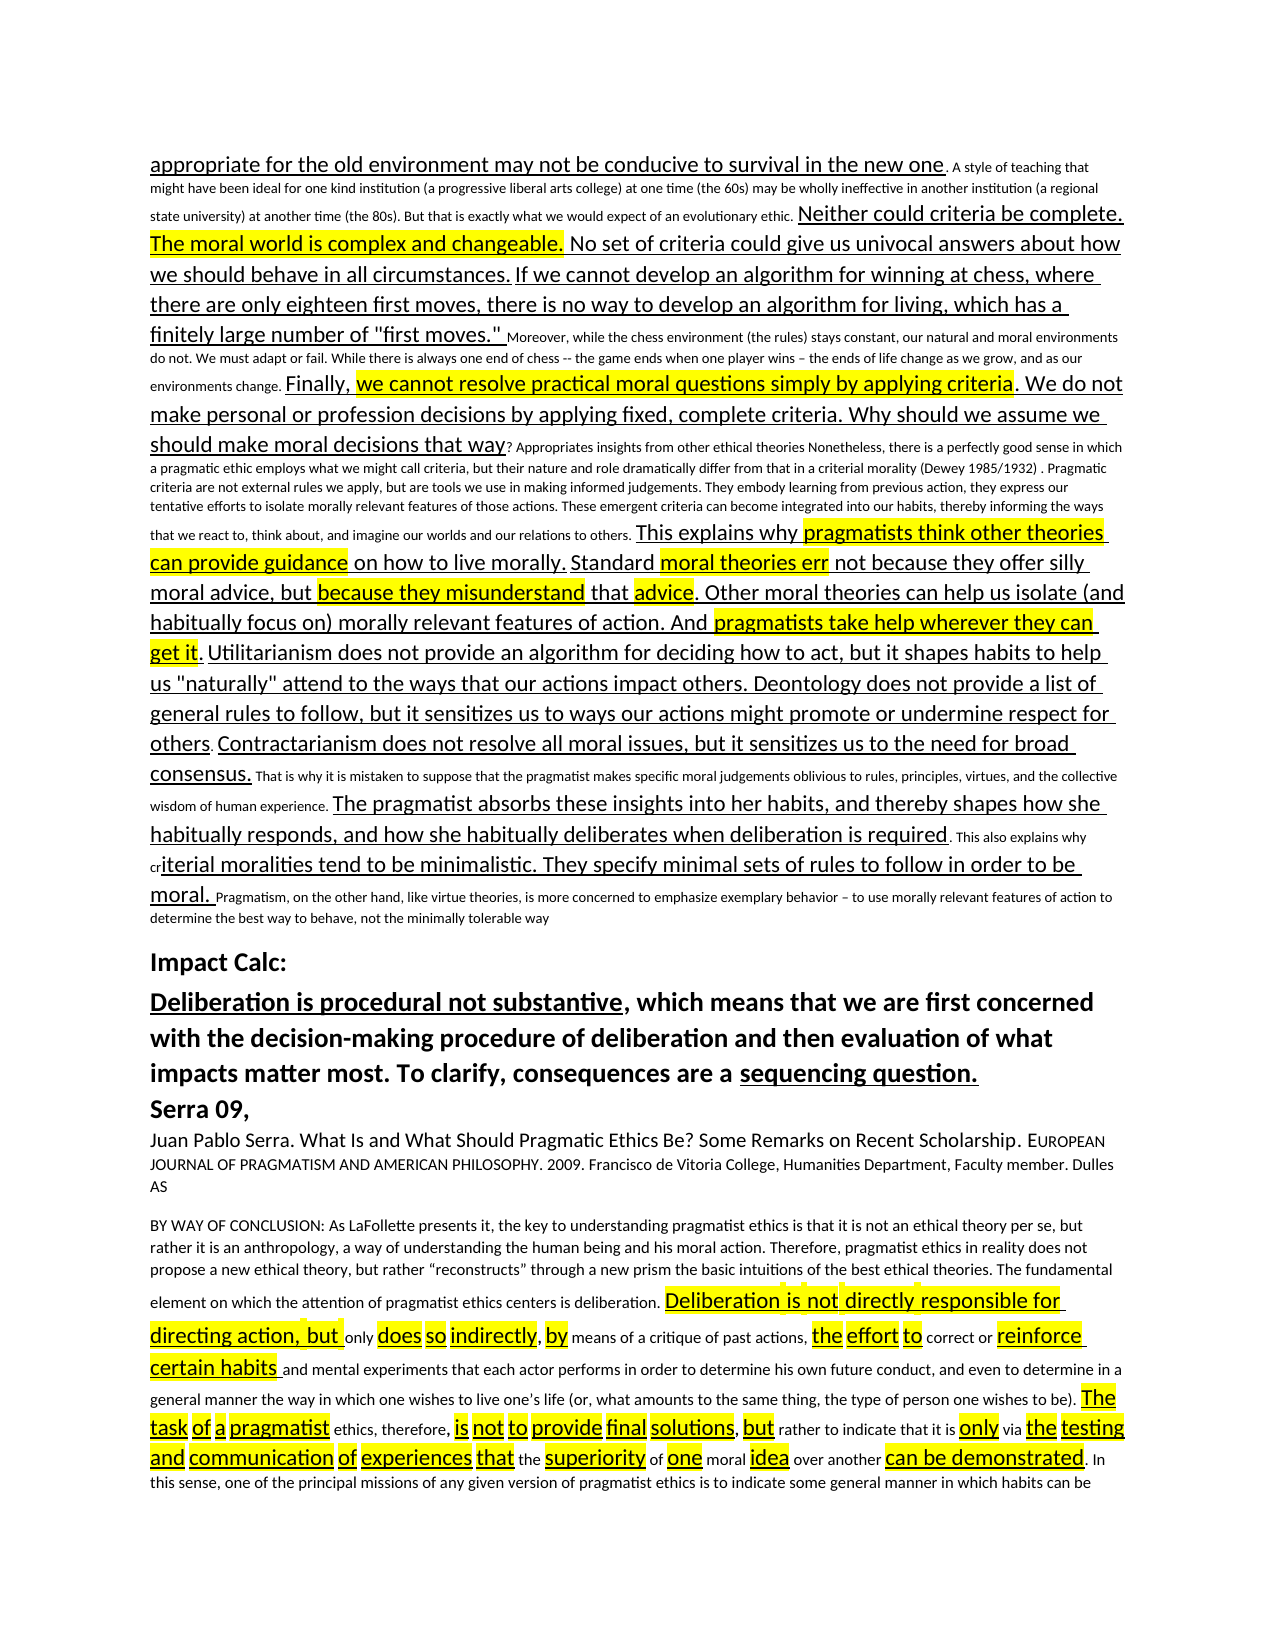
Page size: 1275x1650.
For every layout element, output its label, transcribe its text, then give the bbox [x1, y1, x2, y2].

subtitle Deliberation is procedural not substantive, which means that we are first concerned with the decision-making procedure of deliberation and then evaluation of what impacts matter most. To clarify, consequences are a sequencing question. Serra 09, [150, 985, 1125, 1125]
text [150, 150, 1125, 602]
subtitle Impact Calc: [150, 945, 1125, 978]
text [150, 1215, 1125, 1493]
text Juan Pablo Serra. What Is and What Should Pragmatic Ethics Be? Some Remarks on Recent Scholarship. EUROPEAN JOURNAL OF PRAGMATISM AND AMERICAN PHILOSOPHY. 2009. Francisco de Vitoria College, Humanities Department, Faculty member. Dulles AS [150, 1128, 1125, 1197]
